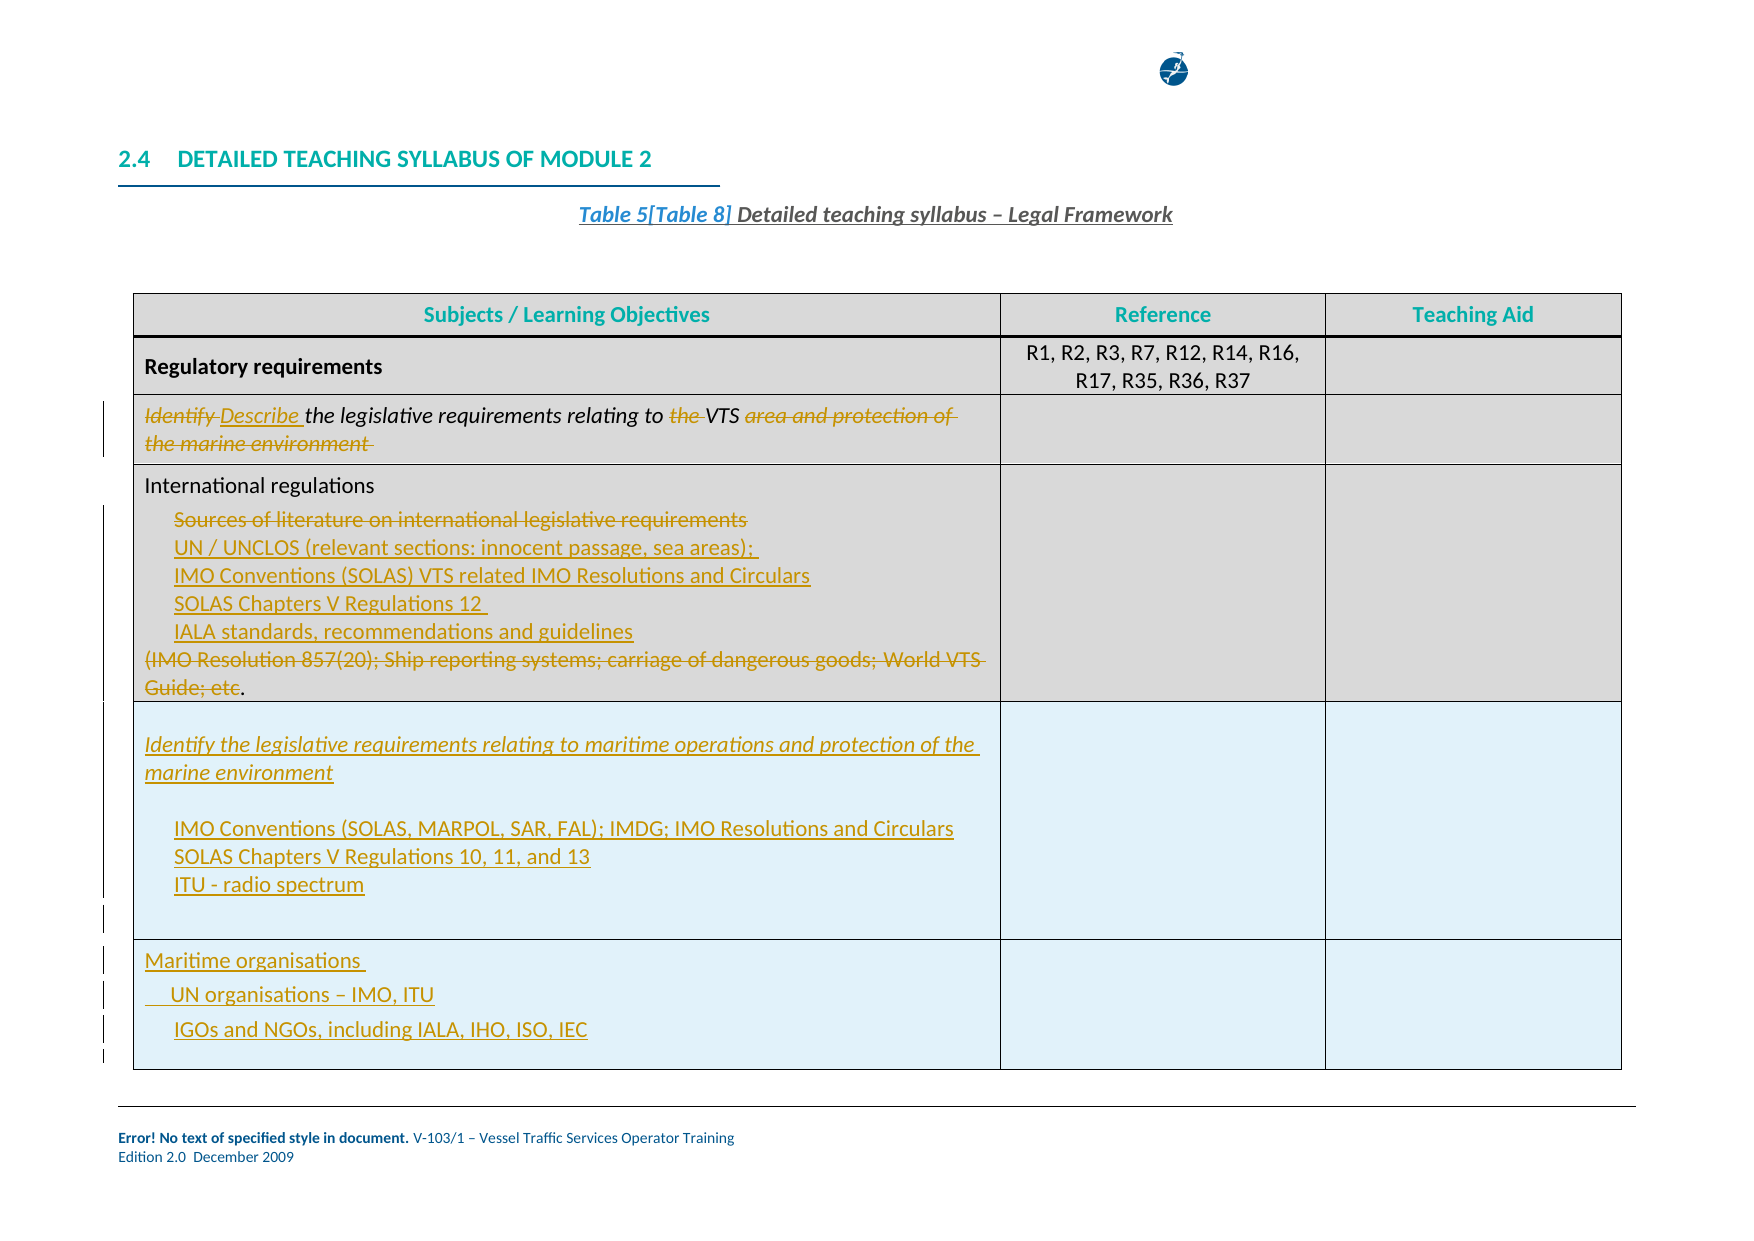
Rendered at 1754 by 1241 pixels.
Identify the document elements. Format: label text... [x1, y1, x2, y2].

table_cell R1, R2, R3, R7, R12, R14, R16, R17, R35, R36, R37 [1001, 338, 1325, 394]
table_cell [1326, 338, 1621, 394]
table_cell the legislative requirements relating to VTS [134, 395, 1000, 463]
table_cell [1001, 465, 1325, 701]
table_cell Regulatory requirements [134, 338, 1000, 394]
table_header Reference [1001, 294, 1325, 335]
table_cell [1326, 465, 1621, 701]
table_cell [1326, 395, 1621, 463]
table_header Teaching Aid [1326, 294, 1621, 335]
table_header Subjects / Learning Objectives [134, 294, 1000, 335]
text Detailed teaching syllabus – Legal Framework [118, 200, 1636, 228]
table_cell [1001, 395, 1325, 463]
picture [1128, 2, 1247, 121]
table_cell International regulations . [134, 465, 1000, 701]
subtitle DETAILED TEACHING SYLLABUS OF MODULE 2 [118, 143, 1636, 174]
